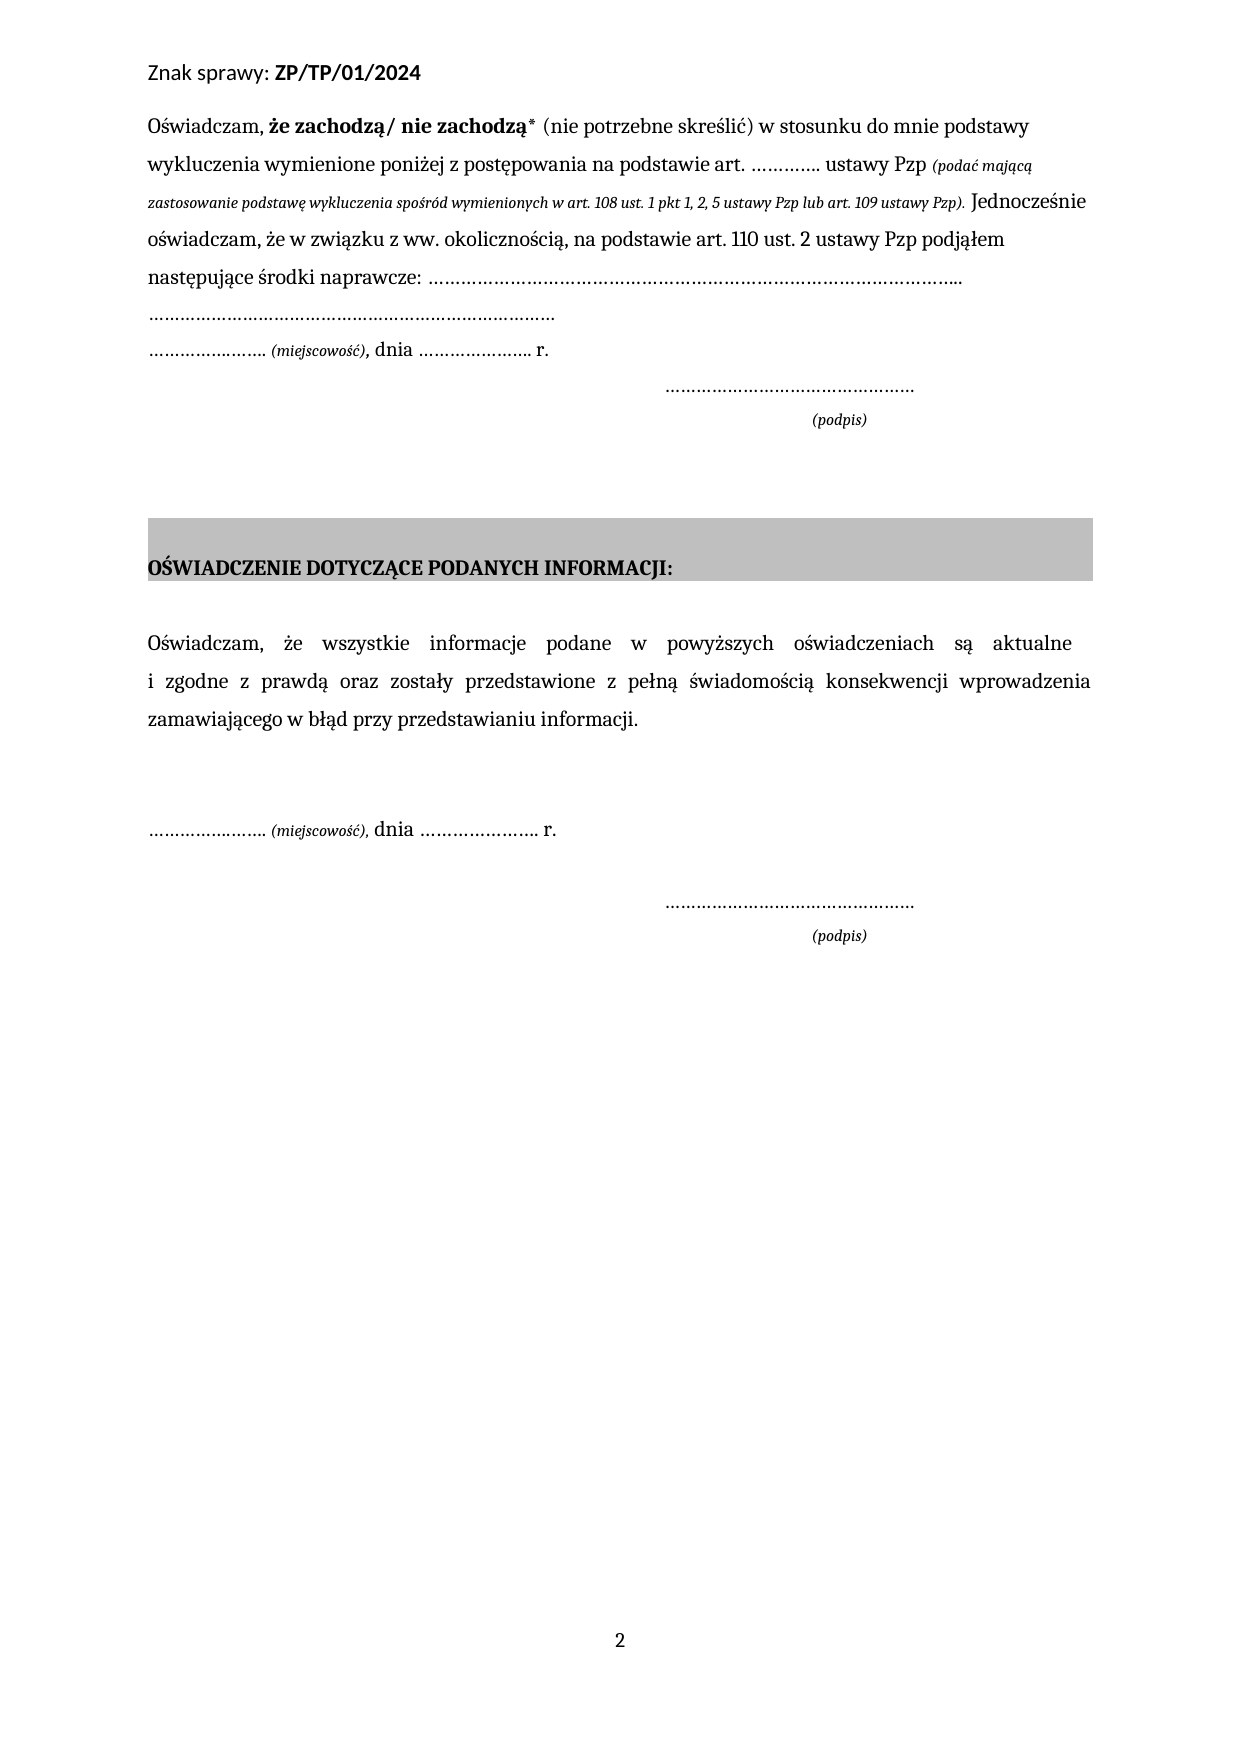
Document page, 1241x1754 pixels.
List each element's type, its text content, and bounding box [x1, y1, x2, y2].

text ………………………………………… [148, 890, 1093, 914]
text (podpis) [738, 410, 1093, 429]
text (podpis) [738, 926, 1093, 945]
text …………….……. (miejscowość), dnia …………………. r. [148, 816, 1093, 842]
text …………….……. (miejscowość), dnia …………………. r. [148, 338, 1093, 362]
text Oświadczam, że wszystkie informacje podane w powyższych oświadczeniach są aktualne i zgodne z prawdą oraz zostały przedstawione z pełną świadomością konsekwencji wprowadzenia zamawiającego w błąd przy przedstawianiu informacji. [148, 631, 1093, 732]
text ………………………………………… [148, 374, 1093, 398]
text Oświadczam, że zachodzą/ nie zachodzą* (nie potrzebne skreślić) w stosunku do mnie podstawy wykluczenia wymienione poniżej z postępowania na podstawie art. …………. ustawy Pzp (podać mającą zastosowanie podstawę wykluczenia spośród wymienionych w art. 108 ust. 1 pkt 1, 2, 5 ustawy Pzp lub art. 109 ustawy Pzp). Jednocześnie oświadczam, że w związku z ww. okolicznością, na podstawie art. 110 ust. 2 ustawy Pzp podjąłem następujące środki naprawcze: ……………………………………………………………………………………..…………………………………………………………………… [148, 114, 1093, 326]
text OŚWIADCZENIE DOTYCZĄCE PODANYCH INFORMACJI: [148, 555, 1093, 581]
